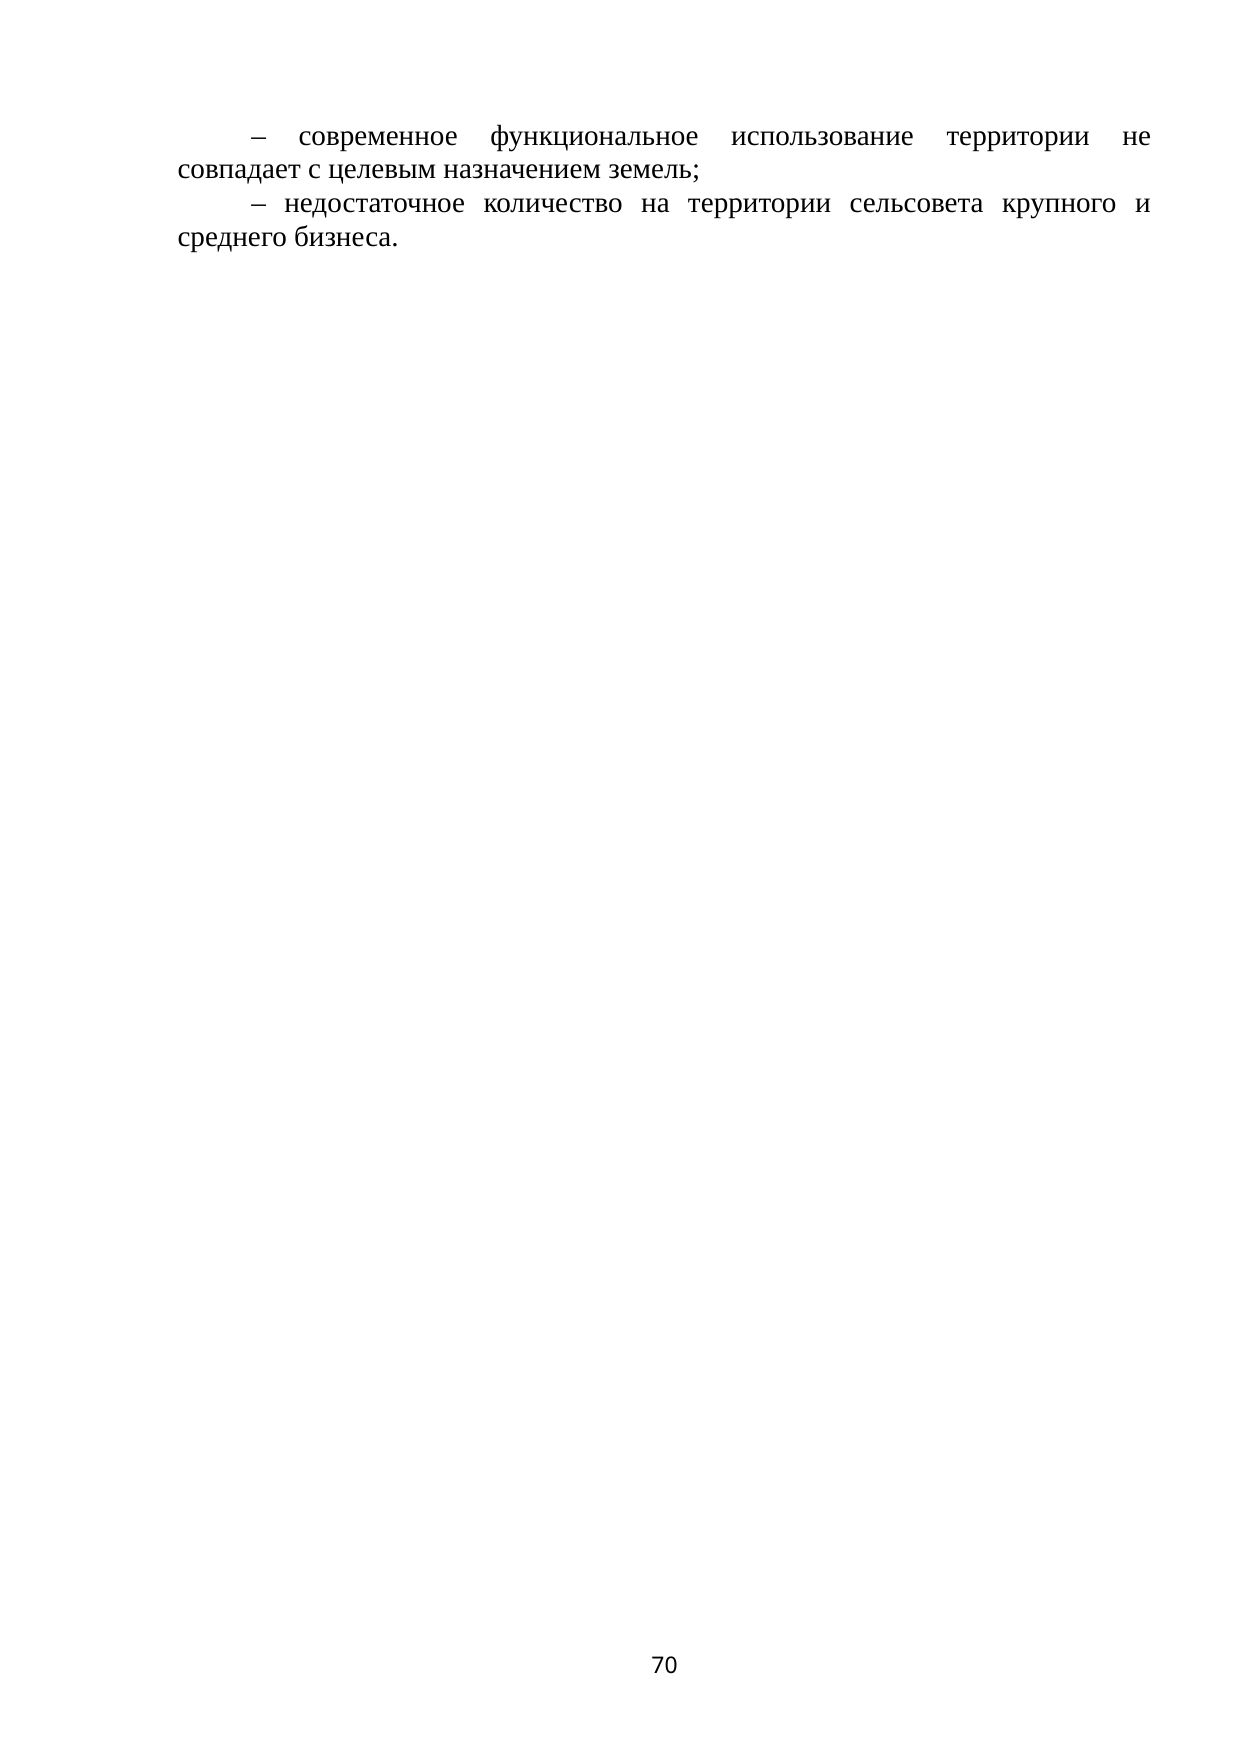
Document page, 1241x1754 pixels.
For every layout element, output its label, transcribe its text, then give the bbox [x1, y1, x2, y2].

text – современное функциональное использование территории не совпадает с целевым назначением земель; [177, 118, 1152, 185]
text – недостаточное количество на территории сельсовета крупного и среднего бизнеса. [177, 185, 1152, 252]
